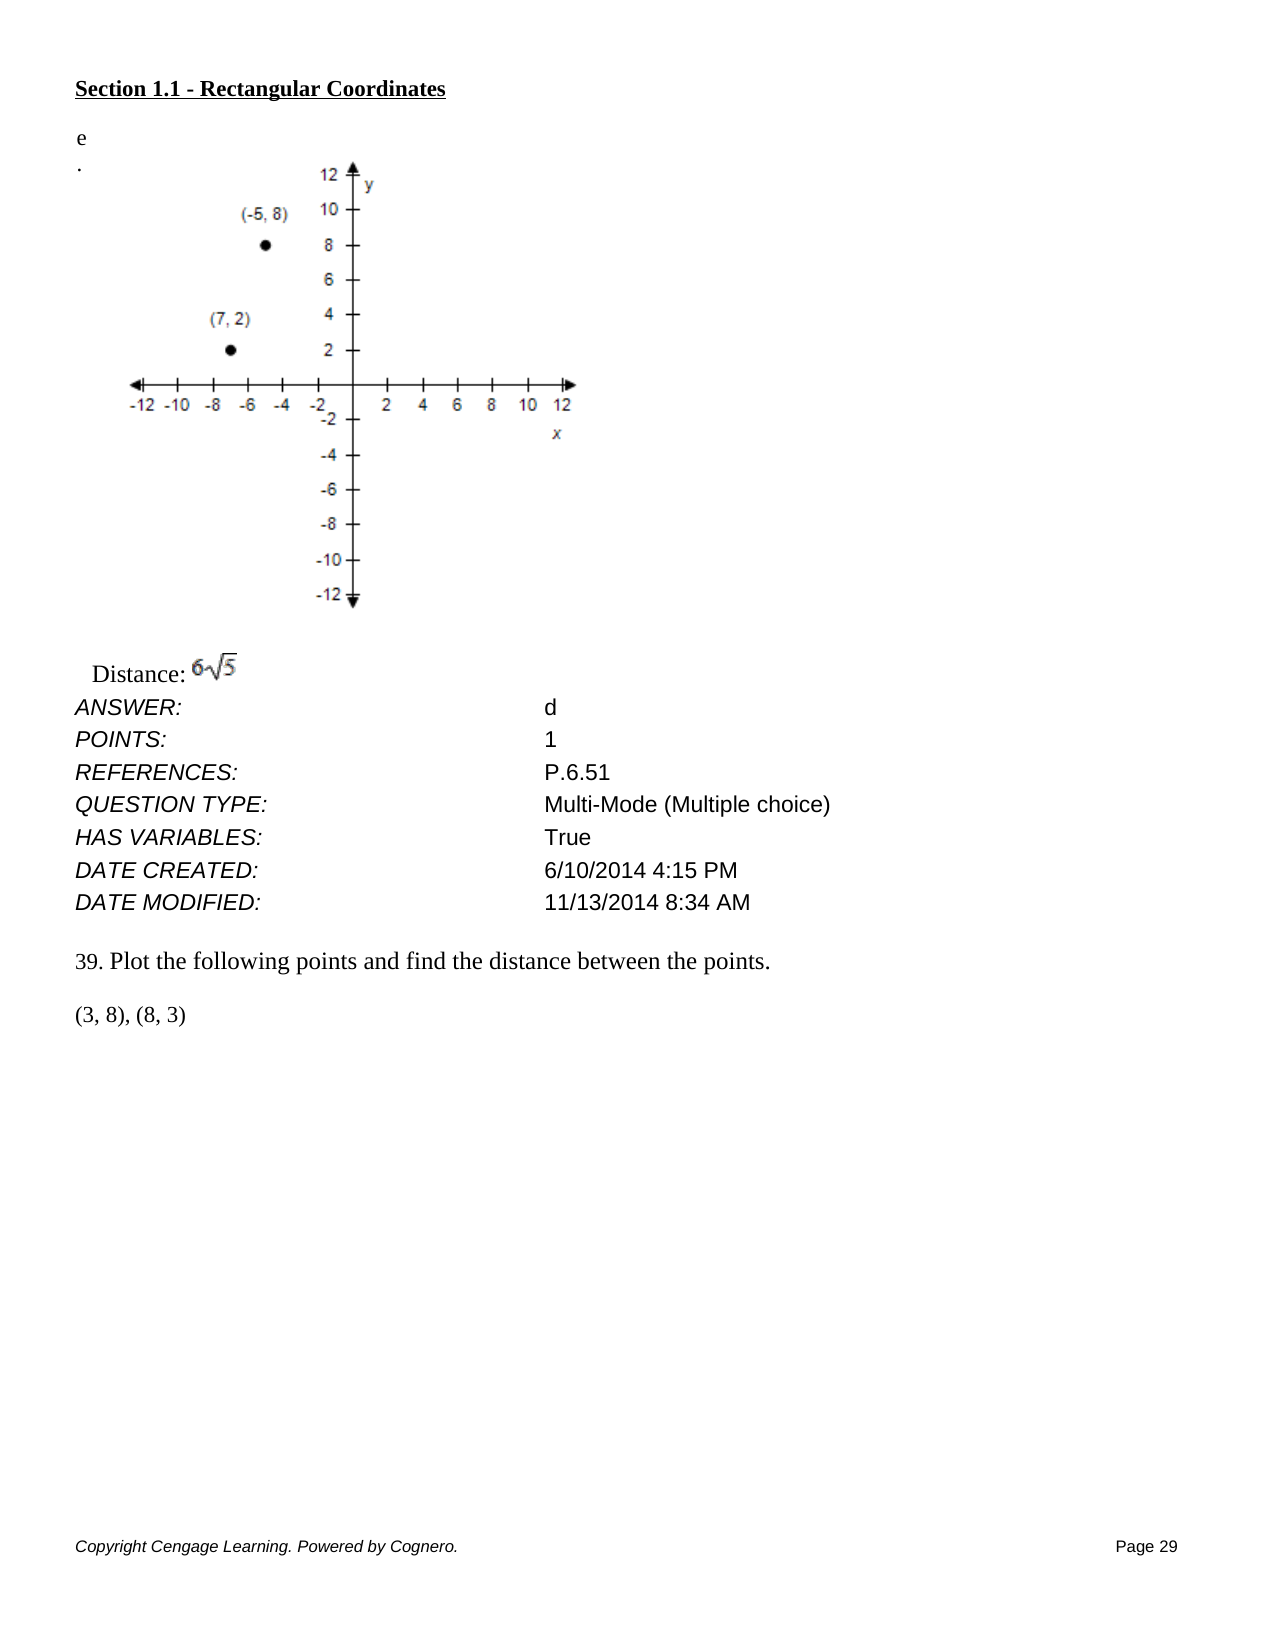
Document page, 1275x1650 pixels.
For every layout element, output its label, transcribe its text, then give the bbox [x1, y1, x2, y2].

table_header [75, 121, 1200, 919]
picture [91, 123, 617, 649]
table_header 39. Plot the following points and find the distance between the points. ​ (3, 8), (8, 3) ​ [75, 946, 1200, 1054]
picture [192, 653, 237, 682]
